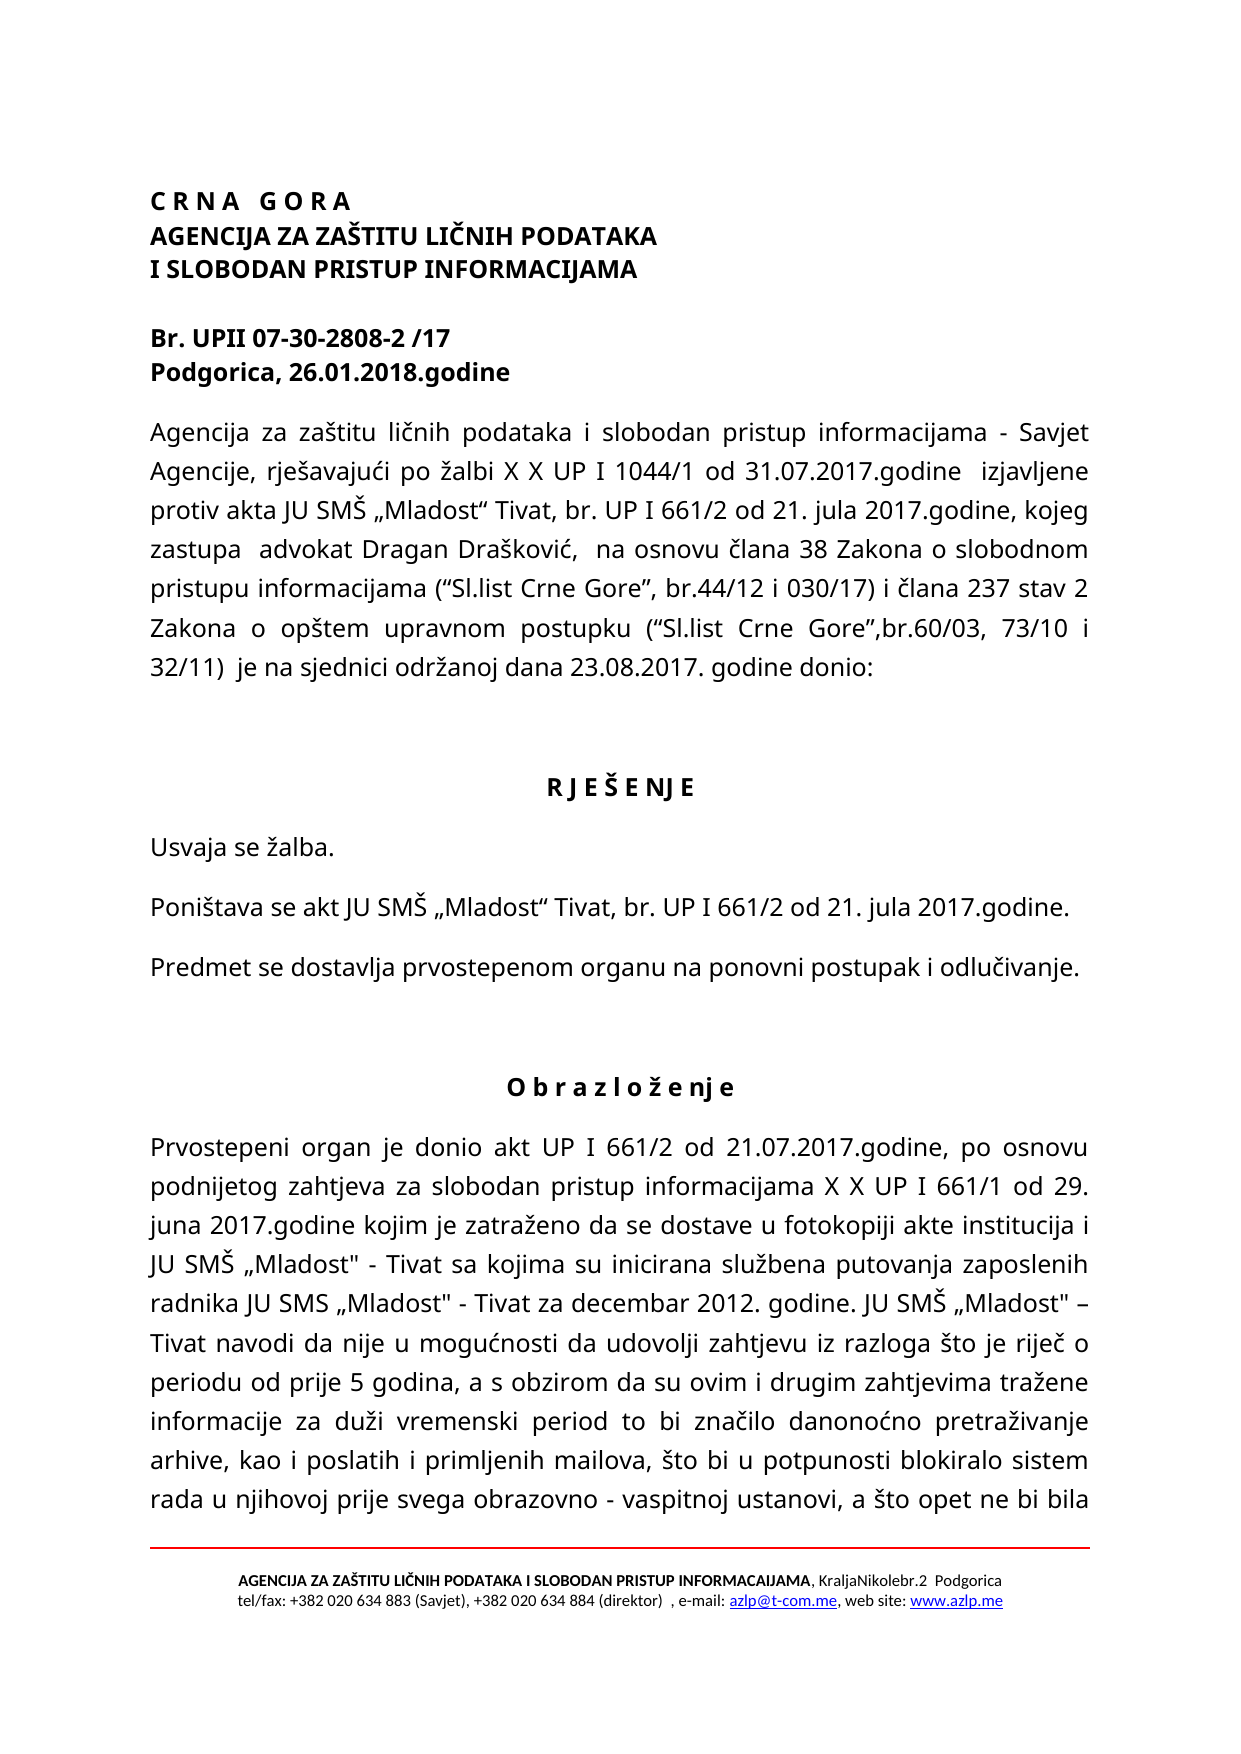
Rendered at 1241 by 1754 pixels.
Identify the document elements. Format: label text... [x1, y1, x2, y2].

text Podgorica, 26.01.2018.godine [150, 354, 1090, 388]
text I SLOBODAN PRISTUP INFORMACIJAMA [150, 252, 1090, 286]
text O b r a z l o ž e nj e [150, 1069, 1090, 1103]
text Poništava se akt JU SMŠ „Mladost“ Tivat, br. UP I 661/2 od 21. jula 2017.godine. [150, 889, 1090, 923]
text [150, 1129, 1090, 1516]
text Agencija za zaštitu ličnih podataka i slobodan pristup informacijama - Savjet Agencije, rješavajući po žalbi X X UP I 1044/1 od 31.07.2017.godine izjavljene protiv akta JU SMŠ „Mladost“ Tivat, br. UP I 661/2 od 21. jula 2017.godine, kojeg zastupa advokat Dragan Drašković, na osnovu člana 38 Zakona o slobodnom pristupu informacijama (“Sl.list Crne Gore”, br.44/12 i 030/17) i člana 237 stav 2 Zakona o opštem upravnom postupku (“Sl.list Crne Gore”,br.60/03, 73/10 i 32/11) je na sjednici održanoj dana 23.08.2017. godine donio: [150, 414, 1090, 683]
text AGENCIJA ZA ZAŠTITU LIČNIH PODATAKA [150, 218, 1090, 252]
text C R N A G O R A [150, 184, 1090, 218]
text Predmet se dostavlja prvostepenom organu na ponovni postupak i odlučivanje. [150, 949, 1090, 983]
text Usvaja se žalba. [150, 829, 1090, 863]
text Br. UPII 07-30-2808-2 /17 [150, 320, 1090, 354]
text R J E Š E NJ E [150, 769, 1090, 803]
